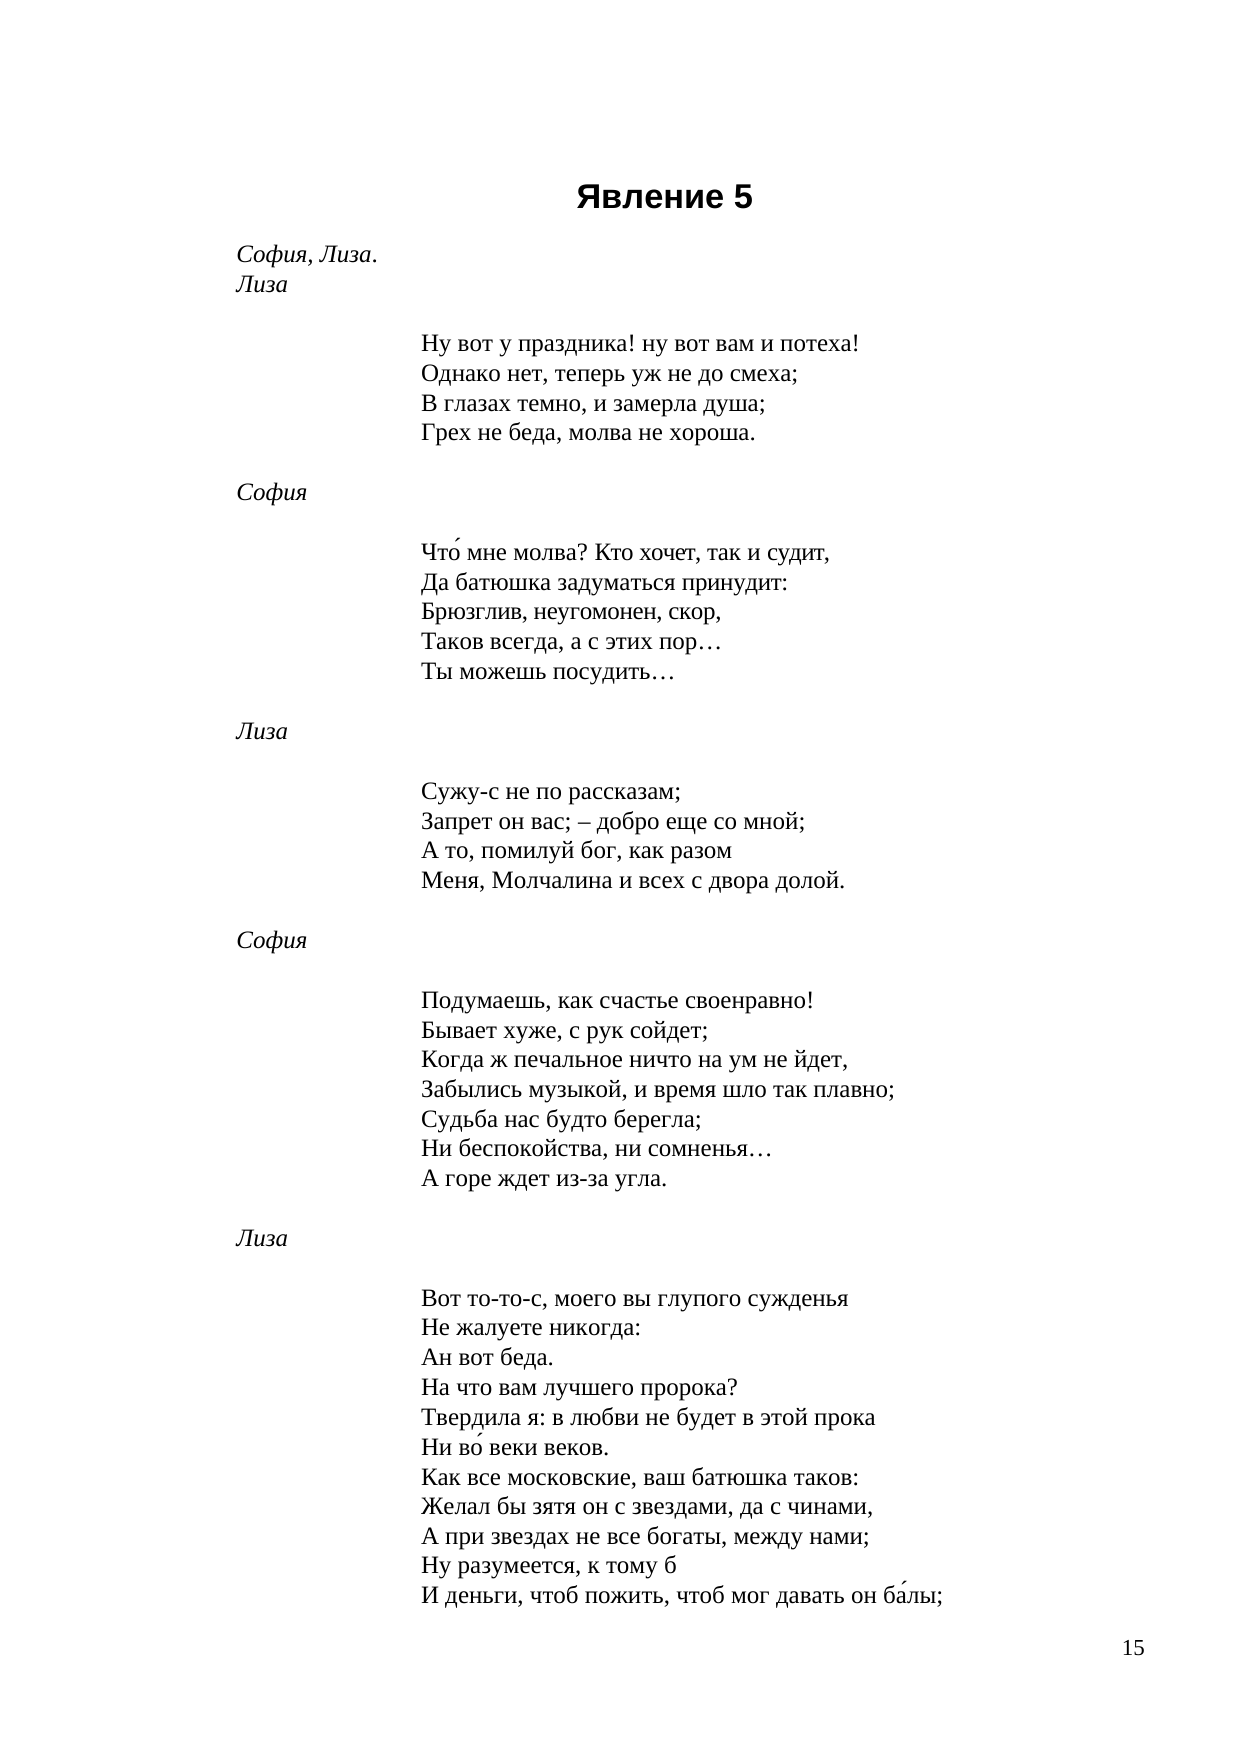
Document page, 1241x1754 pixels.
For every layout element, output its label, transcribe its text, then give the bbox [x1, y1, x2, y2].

text София, Лиза. Лиза [236, 239, 379, 298]
text Вот то-то-с, моего вы глупого сужденья Не жалуете никогда: [421, 1283, 856, 1341]
text Ан вот беда. [421, 1342, 1167, 1371]
text Сужу-с не по рассказам; [421, 776, 1167, 804]
text София [236, 477, 1167, 506]
text Таков всегда, а с этих пор… Ты можешь посудить… [421, 626, 732, 685]
text И деньги, чтоб пожить, чтоб мог давать он ба́лы; [421, 1580, 1167, 1609]
text Ну вот у праздника! ну вот вам и потеха! Однако нет, теперь уж не до смеха; [421, 328, 892, 387]
text Лиза [236, 716, 1167, 744]
text На что вам лучшего пророка? [421, 1372, 1167, 1401]
text Лиза [236, 1223, 1167, 1252]
text Когда ж печальное ничто на ум не йдет, Забылись музыкой, и время шло так плавно; Судьба нас будто берегла; [421, 1044, 945, 1132]
text Что́ мне молва? Кто хочет, так и судит, Да батюшка задуматься принудит: Брюзглив, неугомонен, скор, [421, 537, 845, 625]
text Подумаешь, как счастье своенравно! Бывает хуже, с рук сойдет; [421, 985, 856, 1043]
text София [236, 925, 1167, 954]
text Ни беспокойства, ни сомненья… А горе ждет из-за угла. [421, 1133, 784, 1192]
text В глазах темно, и замерла душа; Грех не беда, молва не хороша. [421, 388, 784, 446]
text Явление 5 [252, 176, 1077, 216]
text Твердила я: в любви не будет в этой прока Ни во́ веки веков. [421, 1402, 877, 1461]
text Как все московские, ваш батюшка таков: Желал бы зятя он с звездами, да с чинами, А при звездах не все богаты, между нами; Ну разумеется, к тому б [421, 1462, 881, 1579]
text Запрет он вас; – добро еще со мной; А то, помилуй бог, как разом [421, 806, 818, 864]
text Меня, Молчалина и всех с двора долой. [421, 865, 1167, 894]
